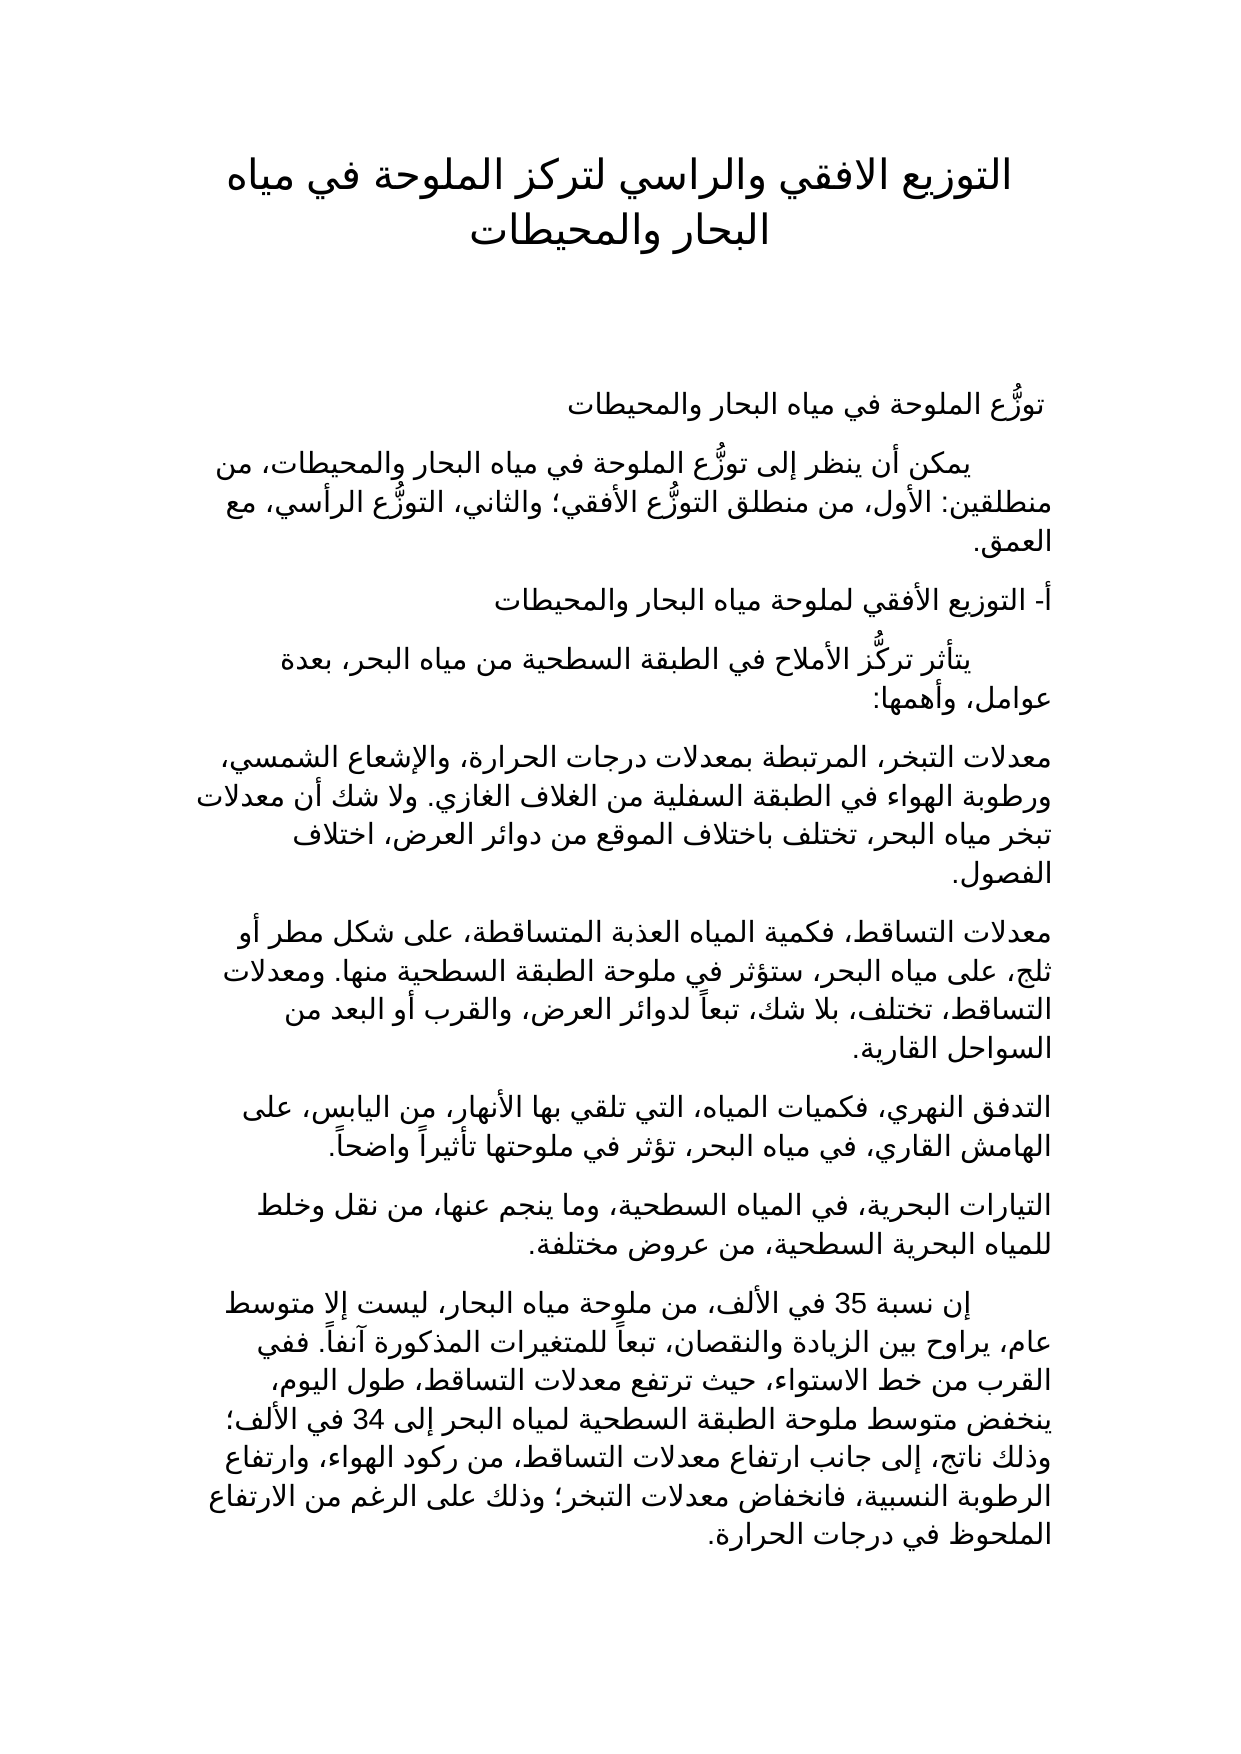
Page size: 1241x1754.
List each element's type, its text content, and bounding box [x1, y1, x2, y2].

text التدفق النهري، فكميات المياه، التي تلقي بها الأنهار، من اليابس، على الهامش القاري، في مياه البحر، تؤثر في ملوحتها تأثيراً واضحاً. [187, 1090, 1053, 1162]
text توزُّع الملوحة في مياه البحار والمحيطات [187, 387, 1053, 421]
text التوزيع الافقي والراسي لتركز الملوحة في مياه البحار والمحيطات [187, 150, 1053, 253]
text أ- التوزيع الأفقي لملوحة مياه البحار والمحيطات [187, 583, 1053, 616]
text إن نسبة 35 في الألف، من ملوحة مياه البحار، ليست إلا متوسط عام، يراوح بين الزيادة والنقصان، تبعاً للمتغيرات المذكورة آنفاً. ففي القرب من خط الاستواء، حيث ترتفع معدلات التساقط، طول اليوم، ينخفض متوسط ملوحة الطبقة السطحية لمياه البحر إلى 34 في الألف؛ وذلك ناتج، إلى جانب ارتفاع معدلات التساقط، من ركود الهواء، وارتفاع الرطوبة النسبية، فانخفاض معدلات التبخر؛ وذلك على الرغم من الارتفاع الملحوظ في درجات الحرارة. [187, 1286, 1053, 1551]
text يتأثر تركُّز الأملاح في الطبقة السطحية من مياه البحر، بعدة عوامل، وأهمها: [187, 642, 1053, 714]
text معدلات التساقط، فكمية المياه العذبة المتساقطة، على شكل مطر أو ثلج، على مياه البحر، ستؤثر في ملوحة الطبقة السطحية منها. ومعدلات التساقط، تختلف، بلا شك، تبعاً لدوائر العرض، والقرب أو البعد من السواحل القارية. [187, 915, 1053, 1064]
text يمكن أن ينظر إلى توزُّع الملوحة في مياه البحار والمحيطات، من منطلقين: الأول، من منطلق التوزُّع الأفقي؛ والثاني، التوزُّع الرأسي، مع العمق. [187, 446, 1053, 557]
text معدلات التبخر، المرتبطة بمعدلات درجات الحرارة، والإشعاع الشمسي، ورطوبة الهواء في الطبقة السفلية من الغلاف الغازي. ولا شك أن معدلات تبخر مياه البحر، تختلف باختلاف الموقع من دوائر العرض، اختلاف الفصول. [187, 740, 1053, 889]
text التيارات البحرية، في المياه السطحية، وما ينجم عنها، من نقل وخلط للمياه البحرية السطحية، من عروض مختلفة. [187, 1188, 1053, 1260]
